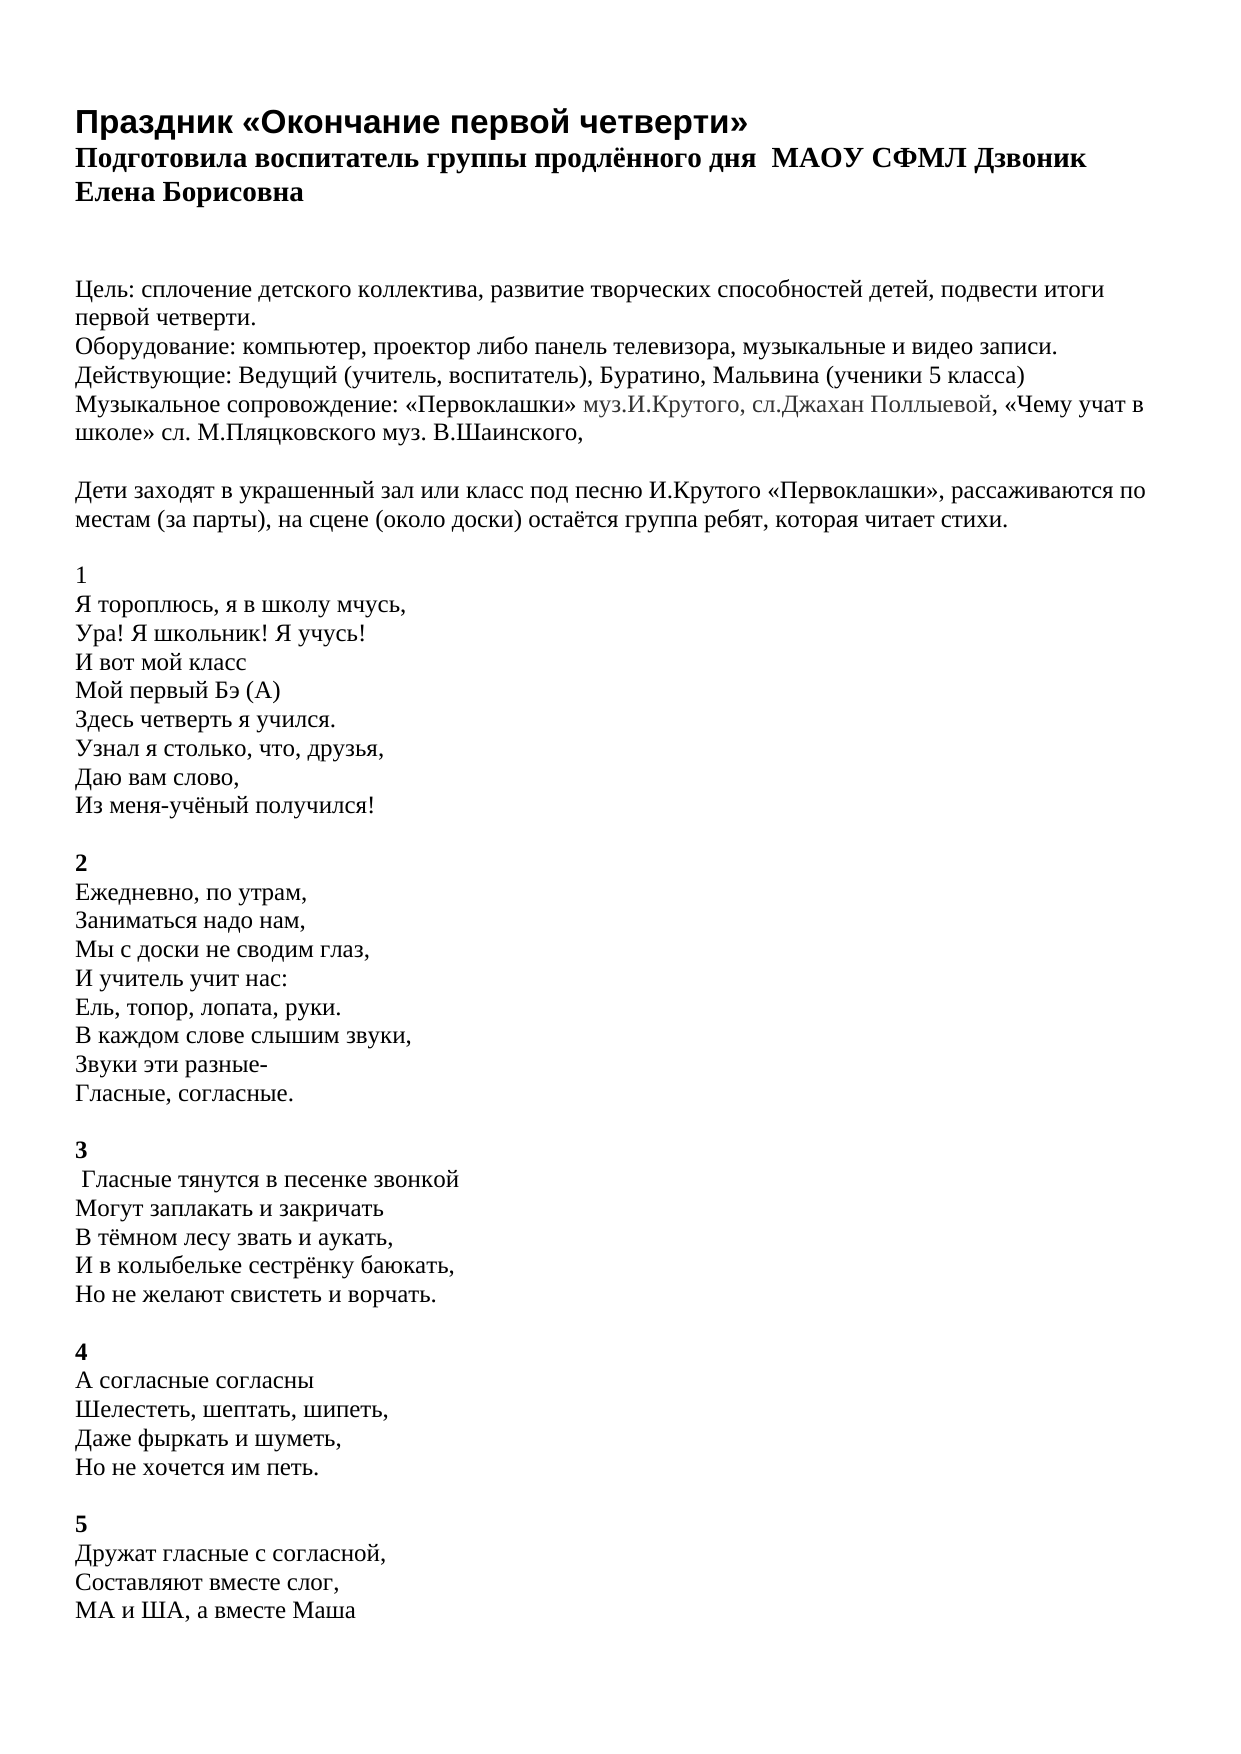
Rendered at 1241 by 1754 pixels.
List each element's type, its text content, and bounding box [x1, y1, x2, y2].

text Музыкальное сопровождение: «Первоклашки» муз.И.Крутого, сл.Джахан Поллыевой, «Чему учат в школе» сл. М.Пляцковского муз. В.Шаинского, [75, 389, 1165, 446]
text 5 [75, 1509, 1165, 1538]
text Подготовила воспитатель группы продлённого дня МАОУ СФМЛ Дзвоник Елена Борисовна [75, 140, 1165, 207]
text Мы с доски не сводим глаз, [75, 934, 1165, 963]
text 1 [75, 561, 1165, 589]
text Оборудование: компьютер, проектор либо панель телевизора, музыкальные и видео записи. [75, 331, 1165, 360]
text МА и ША, а вместе Маша [75, 1596, 1165, 1624]
text Могут заплакать и закричать [75, 1193, 1165, 1222]
text В каждом слове слышим звуки, [75, 1021, 1165, 1049]
text А согласные согласны [75, 1366, 1165, 1394]
text Мой первый Бэ (А) [75, 676, 1165, 704]
text 4 [75, 1337, 1165, 1366]
text Даже фыркать и шуметь, [75, 1423, 1165, 1452]
text Звуки эти разные- [75, 1049, 1165, 1078]
text Цель: сплочение детского коллектива, развитие творческих способностей детей, подвести итоги первой четверти. [75, 274, 1165, 331]
text Узнал я столько, что, друзья, [75, 733, 1165, 762]
text 2 [75, 848, 1165, 877]
text Действующие: Ведущий (учитель, воспитатель), Буратино, Мальвина (ученики 5 класса) [75, 360, 1165, 389]
text Заниматься надо нам, [75, 906, 1165, 934]
text Из меня-учёный получился! [75, 791, 1165, 819]
text Дружат гласные с согласной, [75, 1538, 1165, 1567]
text Гласные, согласные. [75, 1078, 1165, 1107]
text Дети заходят в украшенный зал или класс под песню И.Крутого «Первоклашки», рассаживаются по местам (за парты), на сцене (около доски) остаётся группа ребят, которая читает стихи. [75, 475, 1165, 532]
text Гласные тянутся в песенке звонкой [75, 1164, 1165, 1193]
text В тёмном лесу звать и аукать, [75, 1222, 1165, 1251]
text Но не хочется им петь. [75, 1452, 1165, 1481]
text Ура! Я школьник! Я учусь! [75, 618, 1165, 647]
text Но не желают свистеть и ворчать. [75, 1279, 1165, 1308]
text Праздник «Окончание первой четверти» [75, 102, 1165, 140]
text Даю вам слово, [75, 762, 1165, 791]
text Шелестеть, шептать, шипеть, [75, 1394, 1165, 1423]
text Здесь четверть я учился. [75, 704, 1165, 733]
text 3 [75, 1136, 1165, 1164]
text Я тороплюсь, я в школу мчусь, [75, 589, 1165, 618]
text И в колыбельке сестрёнку баюкать, [75, 1251, 1165, 1279]
text И вот мой класс [75, 647, 1165, 676]
text Составляют вместе слог, [75, 1567, 1165, 1596]
text Ель, топор, лопата, руки. [75, 992, 1165, 1021]
text И учитель учит нас: [75, 963, 1165, 992]
text Ежедневно, по утрам, [75, 877, 1165, 906]
